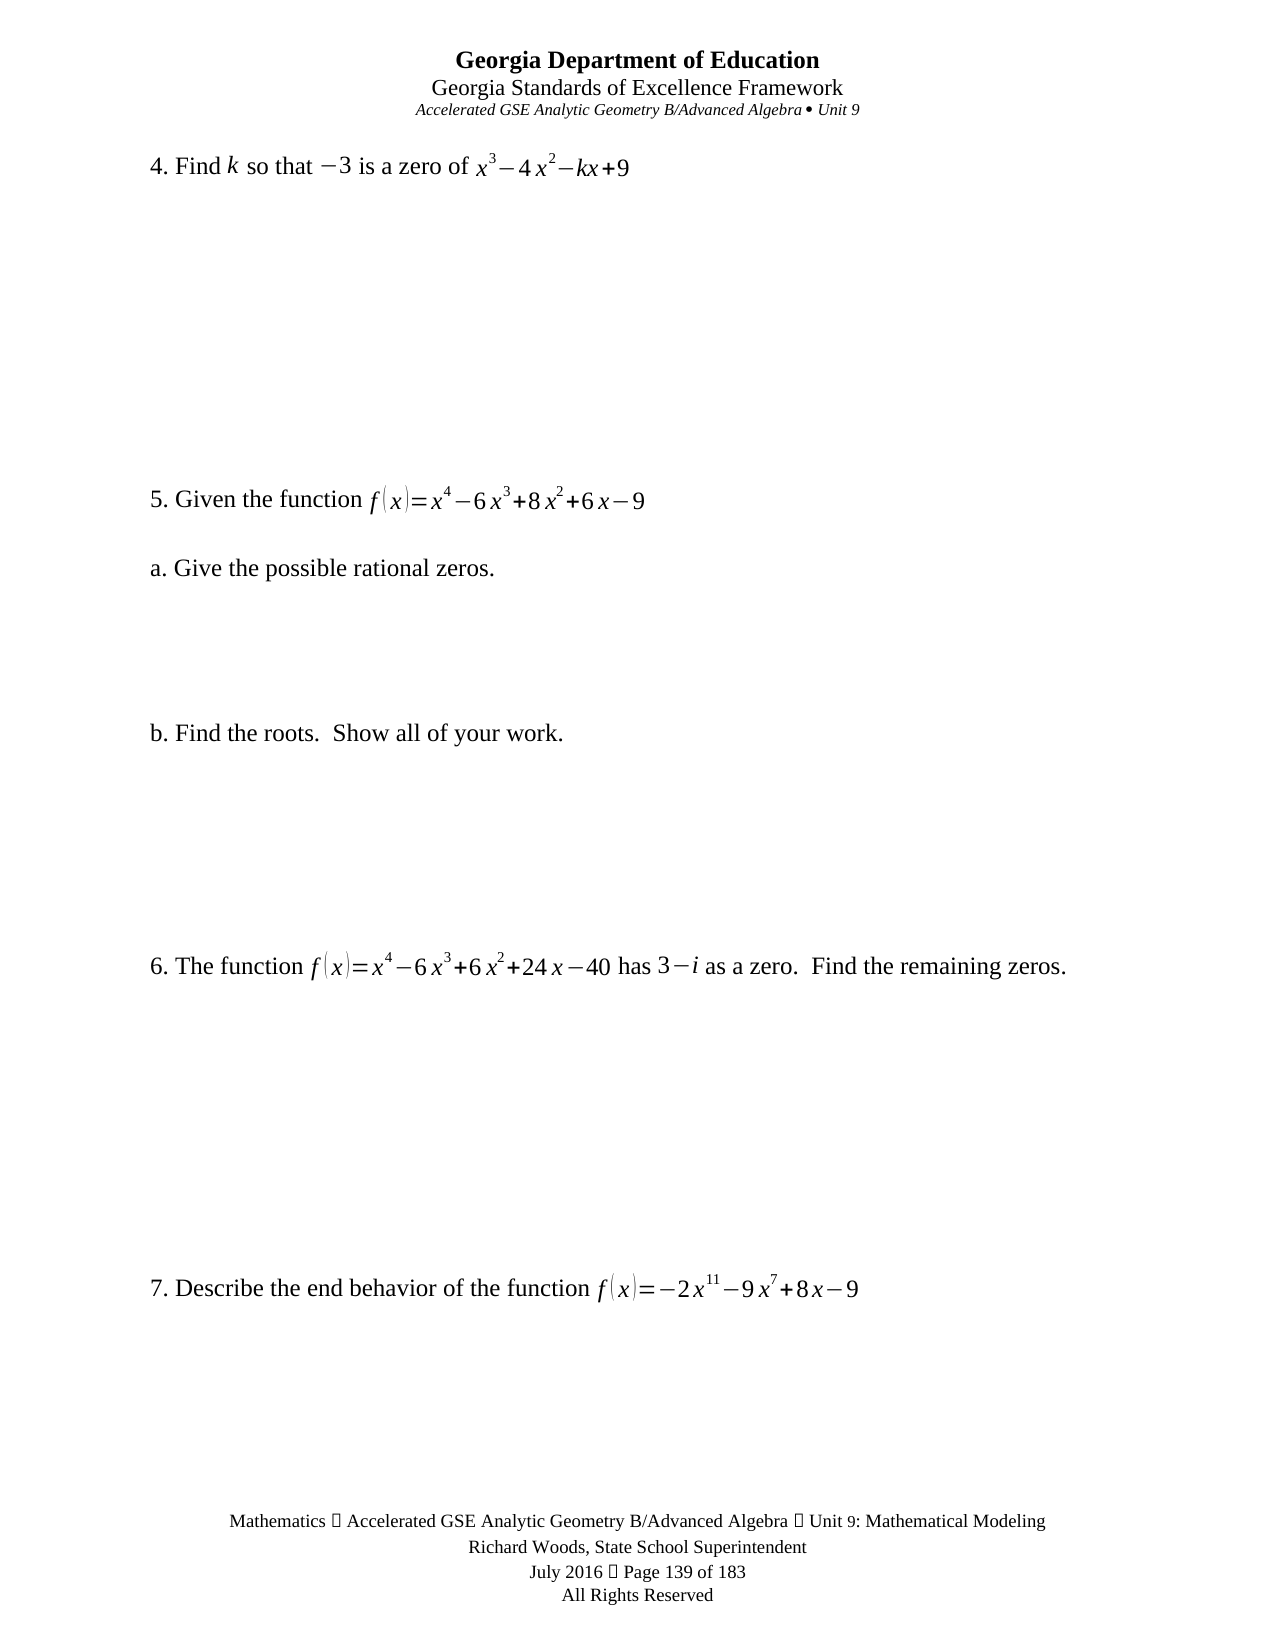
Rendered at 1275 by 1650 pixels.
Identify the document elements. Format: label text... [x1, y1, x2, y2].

text b. Find the roots. Show all of your work. [150, 718, 1125, 746]
text 7. Describe the end behavior of the function [150, 1271, 1125, 1303]
text a. Give the possible rational zeros. [150, 553, 1125, 581]
text 6. The function has as a zero. Find the remaining zeros. [150, 949, 1125, 982]
text 4. Find so that is a zero of [150, 150, 1125, 181]
text 5. Given the function [150, 483, 1125, 515]
